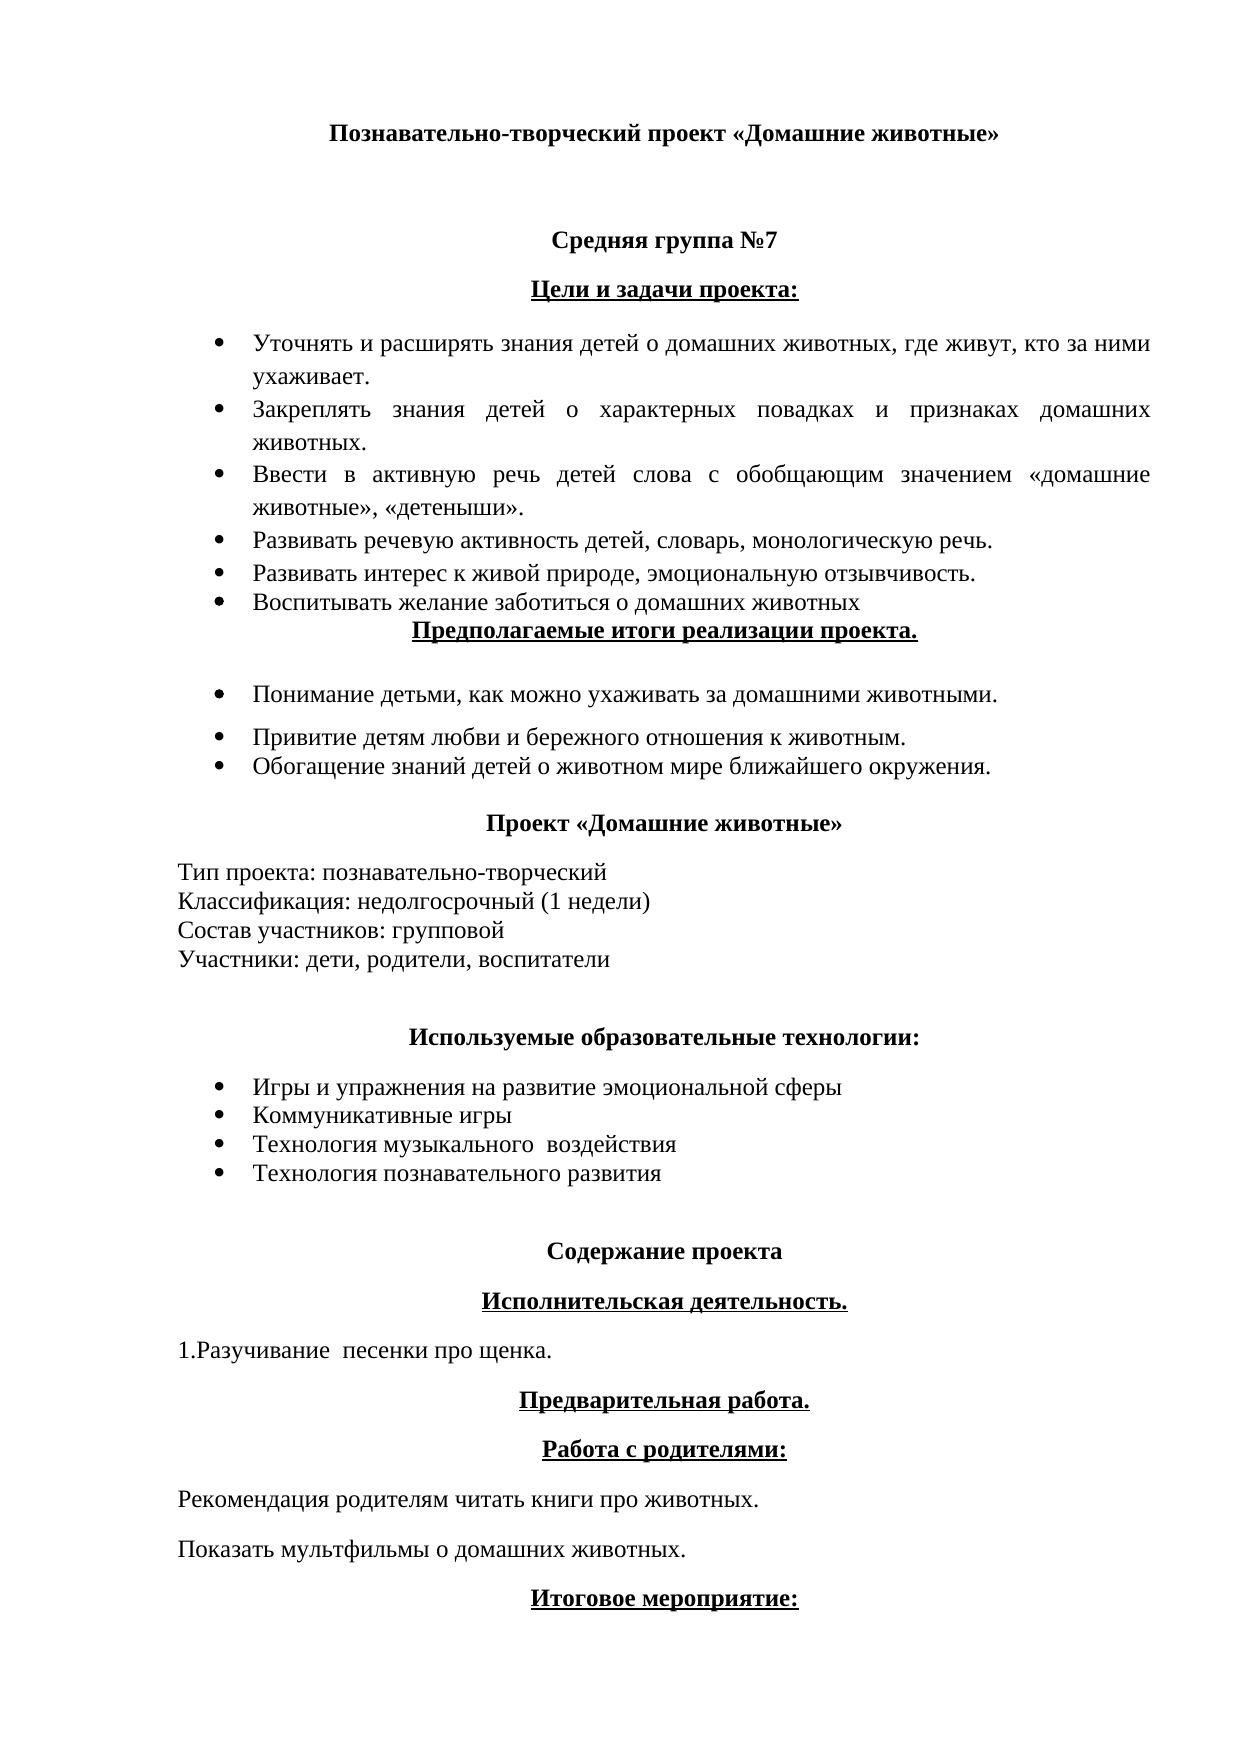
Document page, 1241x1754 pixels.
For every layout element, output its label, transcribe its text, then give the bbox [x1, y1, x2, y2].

text Предварительная работа. [177, 1385, 1152, 1414]
list Привитие детям любви и бережного отношения к животным. [215, 722, 1152, 751]
list Развивать интерес к живой природе, эмоциональную отзывчивость. [215, 554, 1152, 587]
text Рекомендация родителям читать книги про животных. [177, 1484, 1152, 1513]
text Состав участников: групповой [177, 915, 1152, 944]
text Познавательно-творческий проект «Домашние животные» [177, 118, 1152, 147]
text Показать мультфильмы о домашних животных. [177, 1534, 1152, 1562]
text Участники: дети, родители, воспитатели [177, 944, 1152, 972]
list Уточнять и расширять знания детей о домашних животных, где живут, кто за ними ухаживает. [215, 324, 1152, 390]
list Развивать речевую активность детей, словарь, монологическую речь. [215, 521, 1152, 554]
text Проект «Домашние животные» [177, 808, 1152, 837]
list Коммуникативные игры [215, 1100, 1152, 1129]
list Закреплять знания детей о характерных повадках и признаках домашних животных. [215, 390, 1152, 455]
text 1.Разучивание песенки про щенка. [177, 1335, 1152, 1364]
text Цели и задачи проекта: [177, 274, 1152, 303]
text Средняя группа №7 [177, 225, 1152, 254]
list Игры и упражнения на развитие эмоциональной сферы [215, 1072, 1152, 1100]
list Обогащение знаний детей о животном мире ближайшего окружения. [215, 751, 1152, 780]
list Технология познавательного развития [215, 1158, 1152, 1187]
text Предполагаемые итоги реализации проекта. [177, 615, 1152, 644]
text Тип проекта: познавательно-творческий [177, 857, 1152, 886]
list Воспитывать желание заботиться о домашних животных [215, 587, 1152, 615]
list Понимание детьми, как можно ухаживать за домашними животными. [215, 679, 1152, 708]
text Итоговое мероприятие: [177, 1583, 1152, 1612]
text Исполнительская деятельность. [177, 1286, 1152, 1314]
list Технология музыкального воздействия [215, 1129, 1152, 1158]
text Содержание проекта [177, 1236, 1152, 1265]
text Используемые образовательные технологии: [177, 1022, 1152, 1051]
text Классификация: недолгосрочный (1 недели) [177, 886, 1152, 915]
list Ввести в активную речь детей слова с обобщающим значением «домашние животные», «детеныши». [215, 455, 1152, 521]
text Работа с родителями: [177, 1434, 1152, 1463]
